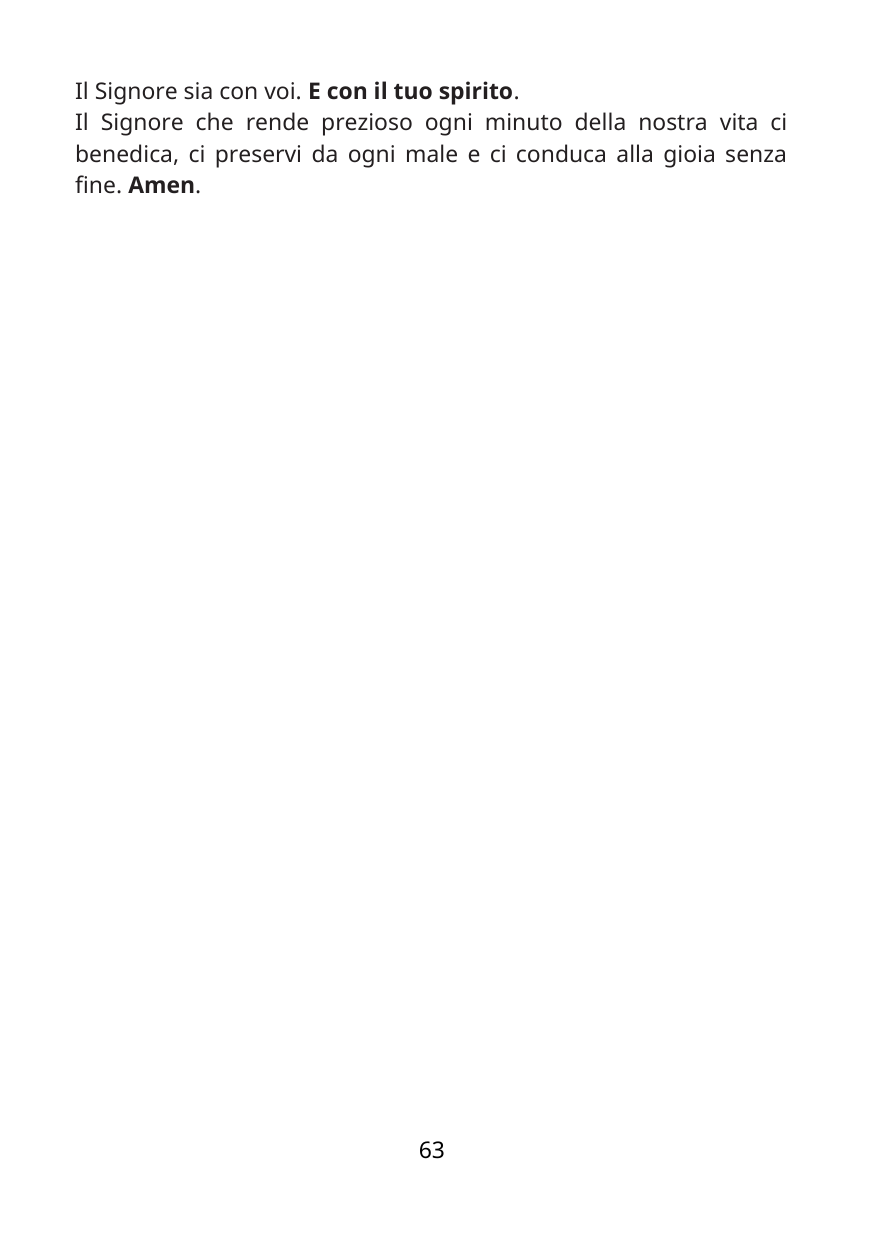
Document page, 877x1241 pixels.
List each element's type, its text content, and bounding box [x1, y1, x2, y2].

text Il Signore che rende prezioso ogni minuto della nostra vita ci benedica, ci preservi da ogni male e ci conduca alla gioia senza fine. Amen. [75, 106, 788, 200]
text Il Signore sia con voi. E con il tuo spirito. [75, 75, 788, 106]
